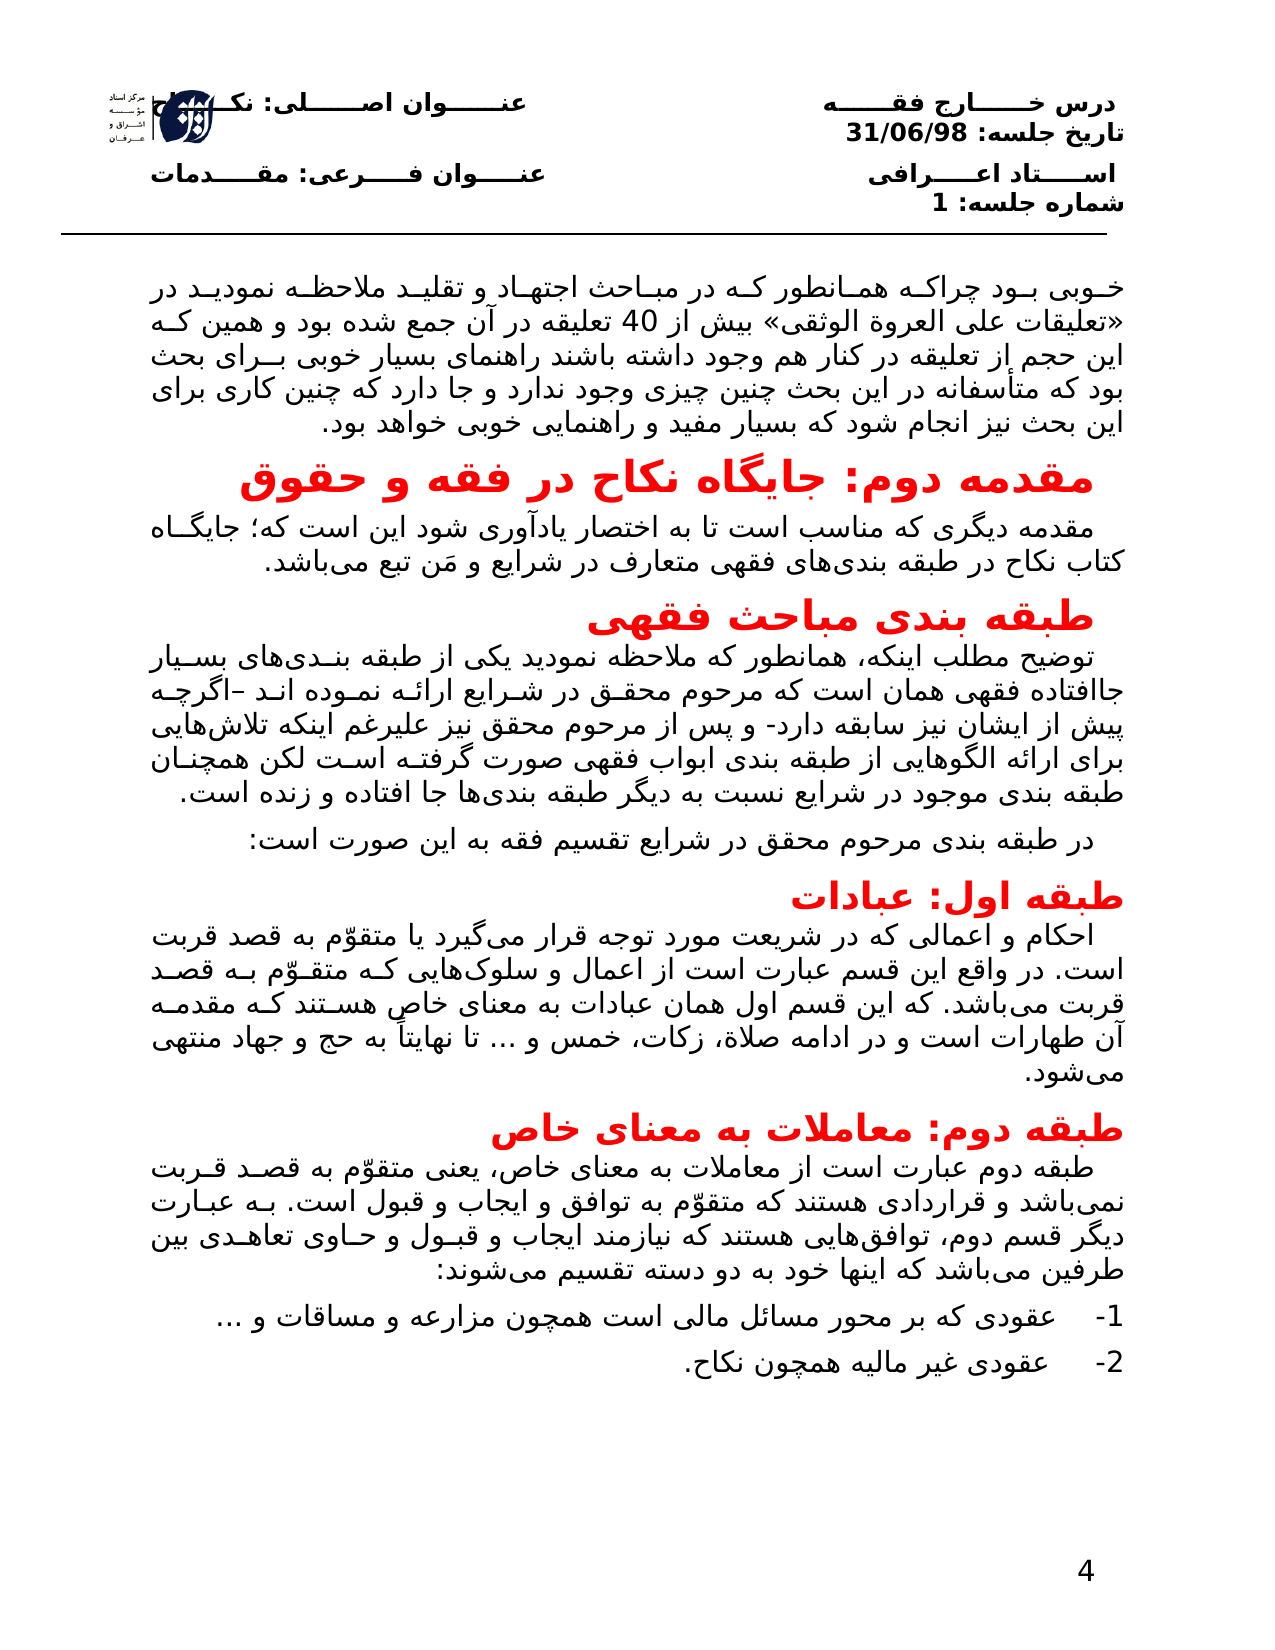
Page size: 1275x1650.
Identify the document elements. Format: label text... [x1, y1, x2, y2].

list عقودی که بر محور مسائل مالی است همچون مزارعه و مساقات و ... [150, 1299, 1095, 1333]
text احکام و اعمالی که در شریعت مورد توجه قرار می‌گیرد یا متقوّم به قصد قربت است. در واقع این قسم عبارت است از اعمال و سلوک‌هایی که متقوّم به قصد قربت می‌باشد. که این قسم اول همان عبادات به معنای خاص هستند که مقدمه آن طهارات است و در ادامه صلاة، زکات، خمس و ... تا نهایتاً به حج و جهاد منتهی می‌شود. [150, 918, 1125, 1088]
text طبقه دوم عبارت است از معاملات به معنای خاص، یعنی متقوّم به قصد قربت نمی‌باشد و قراردادی هستند که متقوّم به توافق و ایجاب و قبول است. به عبارت دیگر قسم دوم، توافق‌هایی هستند که نیازمند ایجاب و قبول و حاوی تعاهدی بین طرفین می‌باشد که اینها خود به دو دسته تقسیم می‌شوند: [150, 1151, 1125, 1286]
text در طبقه بندی مرحوم محقق در شرایع تقسیم فقه به این صورت است: [150, 822, 1125, 856]
subtitle مقدمه دوم: جایگاه نکاح در فقه و حقوق [150, 452, 1125, 503]
text مقدمه دیگری که مناسب است تا به اختصار یادآوری شود این است که؛ جایگاه کتاب نکاح در طبقه بندی‌های فقهی متعارف در شرایع و مَن تبع می‌باشد. [150, 511, 1125, 579]
picture [102, 86, 215, 146]
list عقودی غیر مالیه همچون نکاح. [150, 1345, 1095, 1379]
subtitle طبقه بندی‌ مباحث فقهی [150, 591, 1125, 640]
subtitle طبقه اول: عبادات [150, 875, 1125, 918]
subtitle طبقه دوم: معاملات به معنای خاص [150, 1107, 1125, 1151]
text توضیح مطلب اینکه، همانطور که ملاحظه نمودید یکی از طبقه بندی‌های بسیار جاافتاده فقهی همان است که مرحوم محقق در شرایع ارائه نموده اند –اگرچه پیش از ایشان نیز سابقه دارد- و پس از مرحوم محقق نیز علیرغم اینکه تلاش‌هایی برای ارائه الگوهایی از طبقه بندی ابواب فقهی صورت گرفته است لکن همچنان طبقه بندی موجود در شرایع نسبت به دیگر طبقه بندی‌ها جا افتاده و زنده است. [150, 640, 1125, 809]
